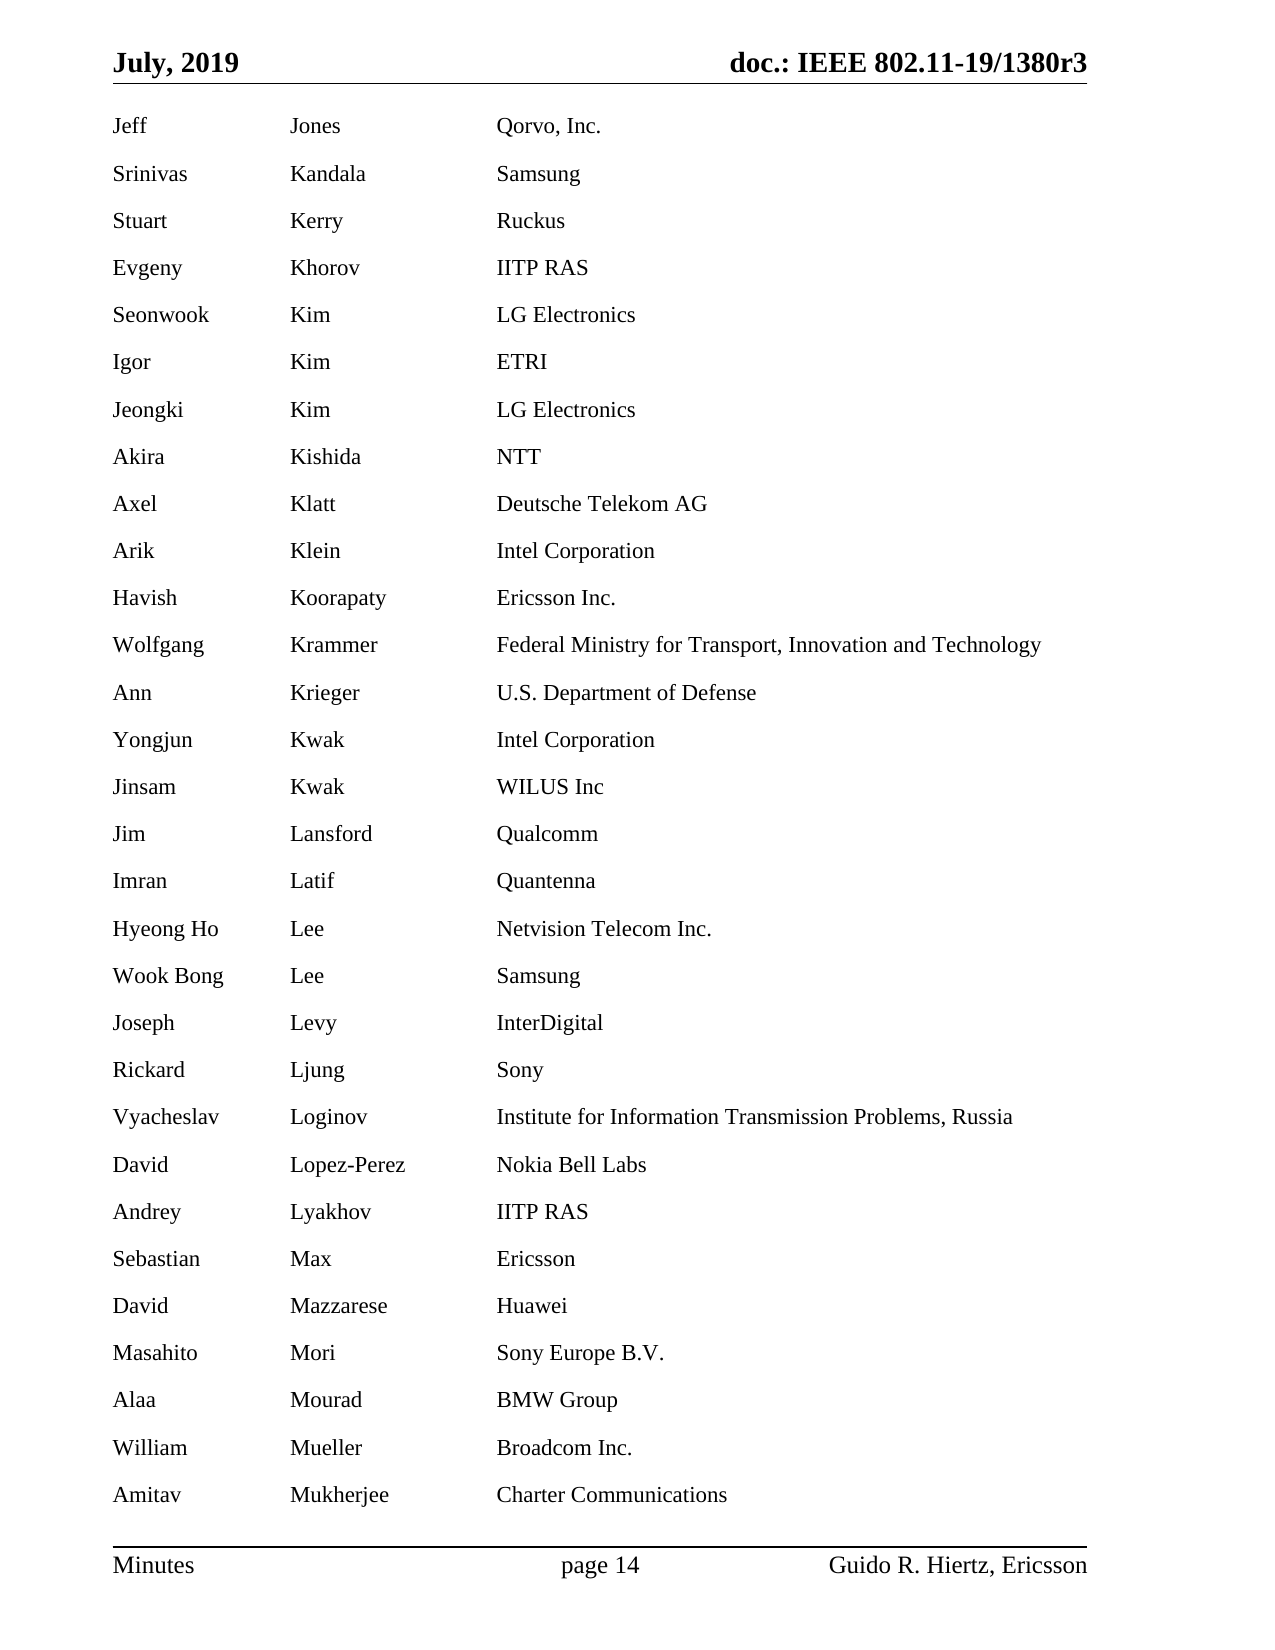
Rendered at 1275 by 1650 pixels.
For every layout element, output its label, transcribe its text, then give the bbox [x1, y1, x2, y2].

text Igor Kim ETRI [112, 348, 1087, 375]
text Yongjun Kwak Intel Corporation [112, 726, 1087, 752]
text Jim Lansford Qualcomm [112, 820, 1087, 847]
text Jeff Jones Qorvo, Inc. [112, 112, 1087, 139]
text Srinivas Kandala Samsung [112, 160, 1087, 186]
text Wook Bong Lee Samsung [112, 962, 1087, 988]
text Axel Klatt Deutsche Telekom AG [112, 490, 1087, 516]
text Ann Krieger U.S. Department of Defense [112, 679, 1087, 705]
text Masahito Mori Sony Europe B.V. [112, 1339, 1087, 1366]
text Andrey Lyakhov IITP RAS [112, 1198, 1087, 1224]
text Joseph Levy InterDigital [112, 1009, 1087, 1035]
text Jinsam Kwak WILUS Inc [112, 773, 1087, 799]
text David Lopez-Perez Nokia Bell Labs [112, 1151, 1087, 1177]
text Akira Kishida NTT [112, 443, 1087, 469]
text Evgeny Khorov IITP RAS [112, 254, 1087, 280]
text Hyeong Ho Lee Netvision Telecom Inc. [112, 915, 1087, 941]
text Havish Koorapaty Ericsson Inc. [112, 584, 1087, 611]
text Jeongki Kim LG Electronics [112, 396, 1087, 422]
text Arik Klein Intel Corporation [112, 537, 1087, 563]
text Sebastian Max Ericsson [112, 1245, 1087, 1271]
text David Mazzarese Huawei [112, 1292, 1087, 1318]
text Alaa Mourad BMW Group [112, 1387, 1087, 1413]
text William Mueller Broadcom Inc. [112, 1434, 1087, 1460]
text Rickard Ljung Sony [112, 1056, 1087, 1083]
text Wolfgang Krammer Federal Ministry for Transport, Innovation and Technology [112, 632, 1087, 658]
text Stuart Kerry Ruckus [112, 207, 1087, 233]
text Seonwook Kim LG Electronics [112, 301, 1087, 328]
text Vyacheslav Loginov Institute for Information Transmission Problems, Russia [112, 1103, 1087, 1130]
text Amitav Mukherjee Charter Communications [112, 1481, 1087, 1507]
text Imran Latif Quantenna [112, 867, 1087, 894]
